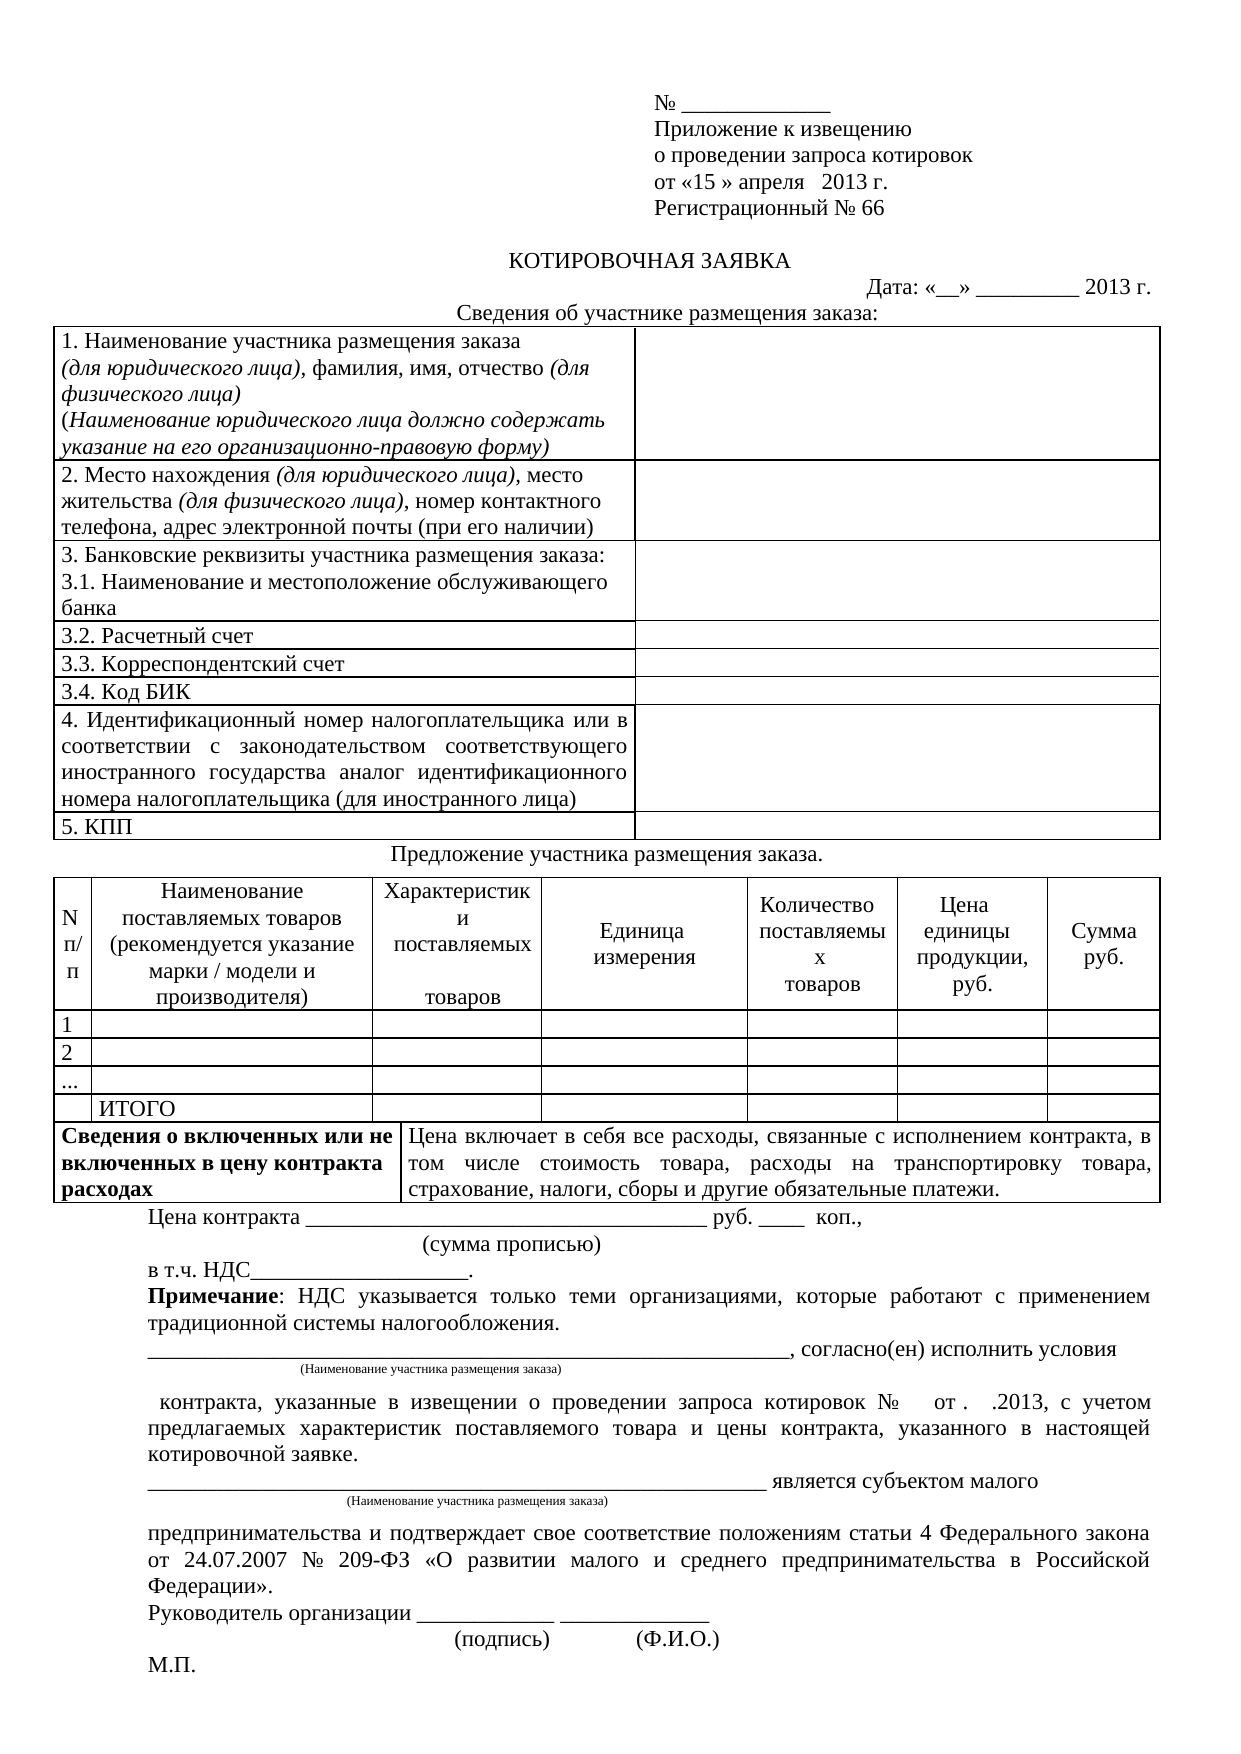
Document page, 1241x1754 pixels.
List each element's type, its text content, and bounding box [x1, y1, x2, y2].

table_cell [748, 1067, 897, 1093]
table_cell [636, 705, 1159, 811]
table_cell Единица измерения [542, 878, 747, 1009]
text М.П. [148, 1651, 1152, 1678]
text (Наименование участника размещения заказа) [148, 1361, 1152, 1388]
text (Наименование участника размещения заказа) [148, 1493, 1152, 1519]
table_cell 5. КПП [55, 813, 634, 839]
table_cell [1048, 1011, 1159, 1037]
table_cell [636, 812, 1159, 839]
table_cell [1048, 1067, 1159, 1093]
table_cell [92, 1067, 372, 1093]
text Дата: «__» _________ 2013 г. [590, 273, 1152, 299]
text от «15 » апреля 2013 г. [654, 168, 1152, 194]
text предпринимательства и подтверждает свое соответствие положениям статьи 4 Федерального закона от 24.07.2007 № 209-ФЗ «О развитии малого и среднего предпринимательства в Российской Федерации». [148, 1519, 1152, 1598]
text о проведении запроса котировок [654, 141, 1152, 168]
table_cell [373, 1039, 541, 1065]
table_cell [636, 676, 1160, 704]
table_cell [92, 1039, 372, 1065]
text (сумма прописью) [148, 1229, 1152, 1256]
table_cell ИТОГО [92, 1095, 372, 1121]
table_cell Цена включает в себя все расходы, связанные с исполнением контракта, в том числе стоимость товара, расходы на транспортировку товара, страхование, налоги, сборы и другие обязательные платежи. [402, 1123, 1159, 1202]
table_cell Количество поставляемых товаров [748, 878, 897, 1009]
table_cell [373, 1095, 541, 1121]
table_cell [636, 620, 1160, 648]
table_cell [1048, 1095, 1159, 1121]
table_cell 3. Банковские реквизиты участника размещения заказа: 3.1. Наименование и местоположение обслуживающего банка [55, 541, 635, 620]
table_cell [898, 1067, 1047, 1093]
table_cell N п/п [55, 878, 91, 1009]
text Руководитель организации ____________ _____________ [148, 1598, 1152, 1625]
table_cell [898, 1095, 1047, 1121]
table_cell [898, 1039, 1047, 1065]
table_cell [748, 1011, 897, 1037]
text Сведения об участнике размещения заказа: [110, 299, 1152, 326]
table_cell [542, 1095, 747, 1121]
table_cell Цена единицы продукции, руб. [898, 878, 1047, 1009]
table_cell [92, 1011, 372, 1037]
table_cell Наименование поставляемых товаров (рекомендуется указание марки / модели и производителя) [92, 878, 372, 1009]
table_cell [748, 1095, 897, 1121]
table_cell 1 [55, 1011, 91, 1037]
text ________________________________________________________, согласно(ен) исполнить условия [148, 1335, 1152, 1361]
table_cell [636, 461, 1159, 540]
table_cell ... [55, 1067, 91, 1093]
text (подпись) (Ф.И.О.) [148, 1625, 1152, 1651]
text ______________________________________________________ является субъектом малого [148, 1467, 1152, 1493]
text контракта, указанные в извещении о проведении запроса котировок № от . .2013, с учетом предлагаемых характеристик поставляемого товара и цены контракта, указанного в настоящей котировочной заявке. [148, 1388, 1152, 1467]
table_cell 4. Идентификационный номер налогоплательщика или в соответствии с законодательством соответствующего иностранного государства аналог идентификационного номера налогоплательщика (для иностранного лица) [55, 706, 634, 811]
table_cell [542, 1011, 747, 1037]
table_cell [748, 1039, 897, 1065]
table_cell Характеристики поставляемых товаров [373, 878, 541, 1009]
table_cell 2. Место нахождения (для юридического лица), место жительства (для физического лица), номер контактного телефона, адрес электронной почты (при его наличии) [55, 461, 634, 540]
table_cell [542, 1067, 747, 1093]
text № _____________ [654, 89, 1152, 115]
table_cell [636, 541, 1160, 620]
table_cell 3.3. Корреспондентский счет [55, 650, 635, 676]
table_header [636, 327, 1159, 459]
table_cell 3.4. Код БИК [55, 678, 635, 704]
table_header 1. Наименование участника размещения заказа (для юридического лица), фамилия, имя, отчество (для физического лица) (Наименование юридического лица должно содержать указание на его организационно-правовую форму) [55, 327, 635, 459]
table_cell [636, 648, 1160, 676]
text Примечание: НДС указывается только теми организациями, которые работают с применением традиционной системы налогообложения. [148, 1282, 1152, 1335]
table_cell [373, 1067, 541, 1093]
text Регистрационный № 66 [654, 194, 1152, 220]
table_cell [898, 1011, 1047, 1037]
text Цена контракта ___________________________________ руб. ____ коп., [148, 1203, 1152, 1229]
text КОТИРОВОЧНАЯ ЗАЯВКА [148, 247, 1152, 273]
table_cell [55, 1095, 91, 1121]
table_cell [542, 1039, 747, 1065]
table_cell [1048, 1039, 1159, 1065]
text Приложение к извещению [654, 115, 1152, 141]
table_cell Предложение участника размещения заказа. [54, 840, 1160, 877]
table_cell 3.2. Расчетный счет [55, 622, 635, 648]
table_cell [373, 1011, 541, 1037]
table_cell Сведения о включенных или не включенных в цену контракта расходах [55, 1123, 400, 1202]
text в т.ч. НДС___________________. [148, 1256, 1152, 1282]
table_cell 2 [55, 1039, 91, 1065]
table_cell Сумма руб. [1048, 878, 1159, 1009]
